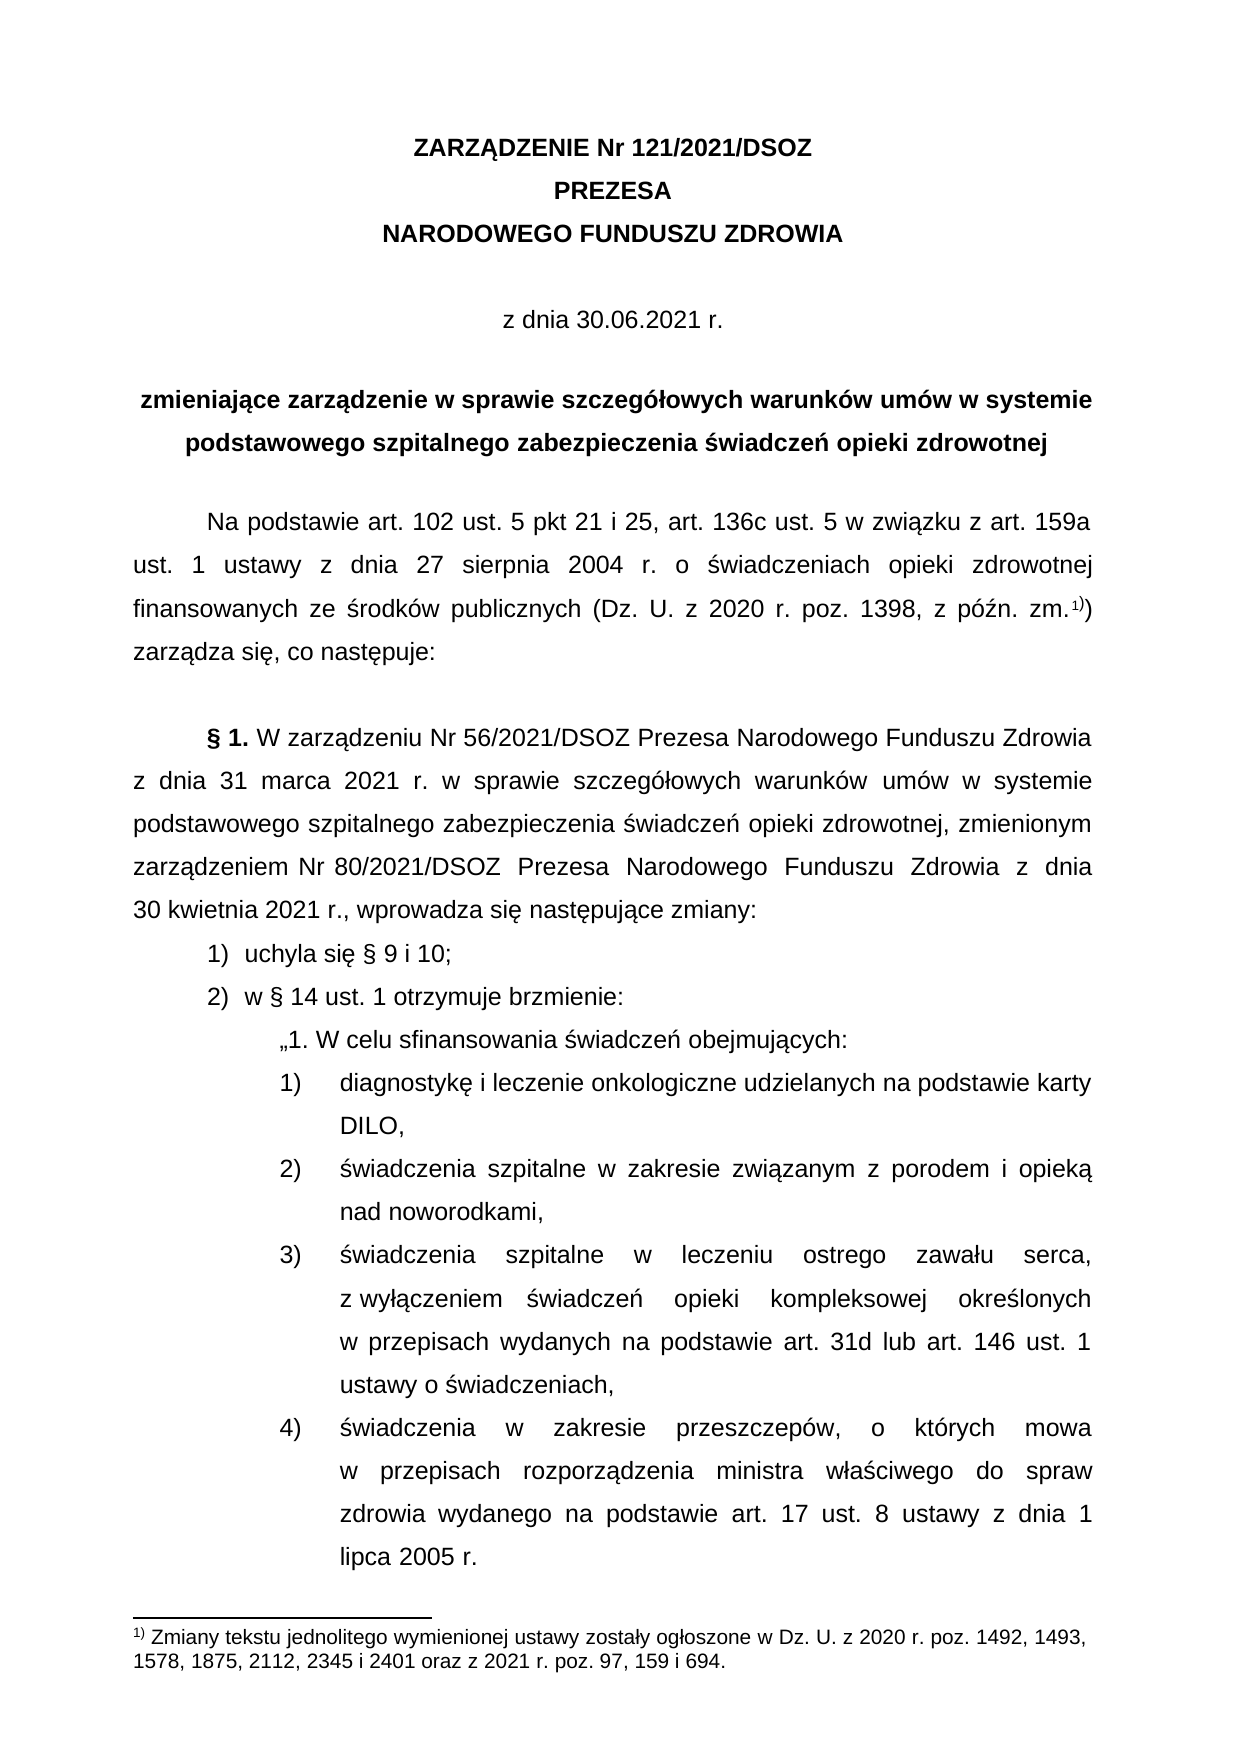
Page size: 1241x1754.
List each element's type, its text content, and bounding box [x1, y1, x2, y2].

list w § 14 ust. 1 otrzymuje brzmienie: [207, 982, 1105, 1011]
list uchyla się § 9 i 10; [207, 939, 1105, 967]
text 1) Zmiany tekstu jednolitego wymienionej ustawy zostały ogłoszone w Dz. U. z 2020 r. poz. 1492, 1493, 1578, 1875, 2112, 2345 i 2401 oraz z 2021 r. poz. 97, 159 i 694. [133, 1625, 1105, 1673]
subtitle zmieniające zarządzenie w sprawie szczegółowych warunków umów w systemie podstawowego szpitalnego zabezpieczenia świadczeń opieki zdrowotnej [140, 385, 1092, 457]
list diagnostykę i leczenie onkologiczne udzielanych na podstawie karty DILO, [279, 1068, 1093, 1140]
subtitle ZARZĄDZENIE Nr 121/2021/DSOZ PREZESA [381, 133, 845, 205]
text z dnia 30.06.2021 r. [381, 306, 845, 334]
text § 1. W zarządzeniu Nr 56/2021/DSOZ Prezesa Narodowego Funduszu Zdrowia z dnia 31 marca 2021 r. w sprawie szczegółowych warunków umów w systemie podstawowego szpitalnego zabezpieczenia świadczeń opieki zdrowotnej, zmienionym zarządzeniem Nr 80/2021/DSOZ Prezesa Narodowego Funduszu Zdrowia z dnia 30 kwietnia 2021 r., wprowadza się następujące zmiany: [133, 723, 1093, 924]
list świadczenia szpitalne w leczeniu ostrego zawału serca, z wyłączeniem świadczeń opieki kompleksowej określonych w przepisach wydanych na podstawie art. 31d lub art. 146 ust. 1 ustawy o świadczeniach, [279, 1241, 1093, 1399]
text Na podstawie art. 102 ust. 5 pkt 21 i 25, art. 136c ust. 5 w związku z art. 159a ust. 1 ustawy z dnia 27 sierpnia 2004 r. o świadczeniach opieki zdrowotnej finansowanych ze środków publicznych (Dz. U. z 2020 r. poz. 1398, z późn. zm.1)) zarządza się, co następuje: [133, 507, 1093, 666]
list świadczenia szpitalne w zakresie związanym z porodem i opieką nad noworodkami, [279, 1154, 1093, 1226]
text „1. W celu sfinansowania świadczeń obejmujących: [279, 1025, 1105, 1054]
text NARODOWEGO FUNDUSZU ZDROWIA [381, 219, 845, 248]
list świadczenia w zakresie przeszczepów, o których mowa w przepisach rozporządzenia ministra właściwego do spraw zdrowia wydanego na podstawie art. 17 ust. 8 ustawy z dnia 1 lipca 2005 r. [279, 1413, 1093, 1571]
